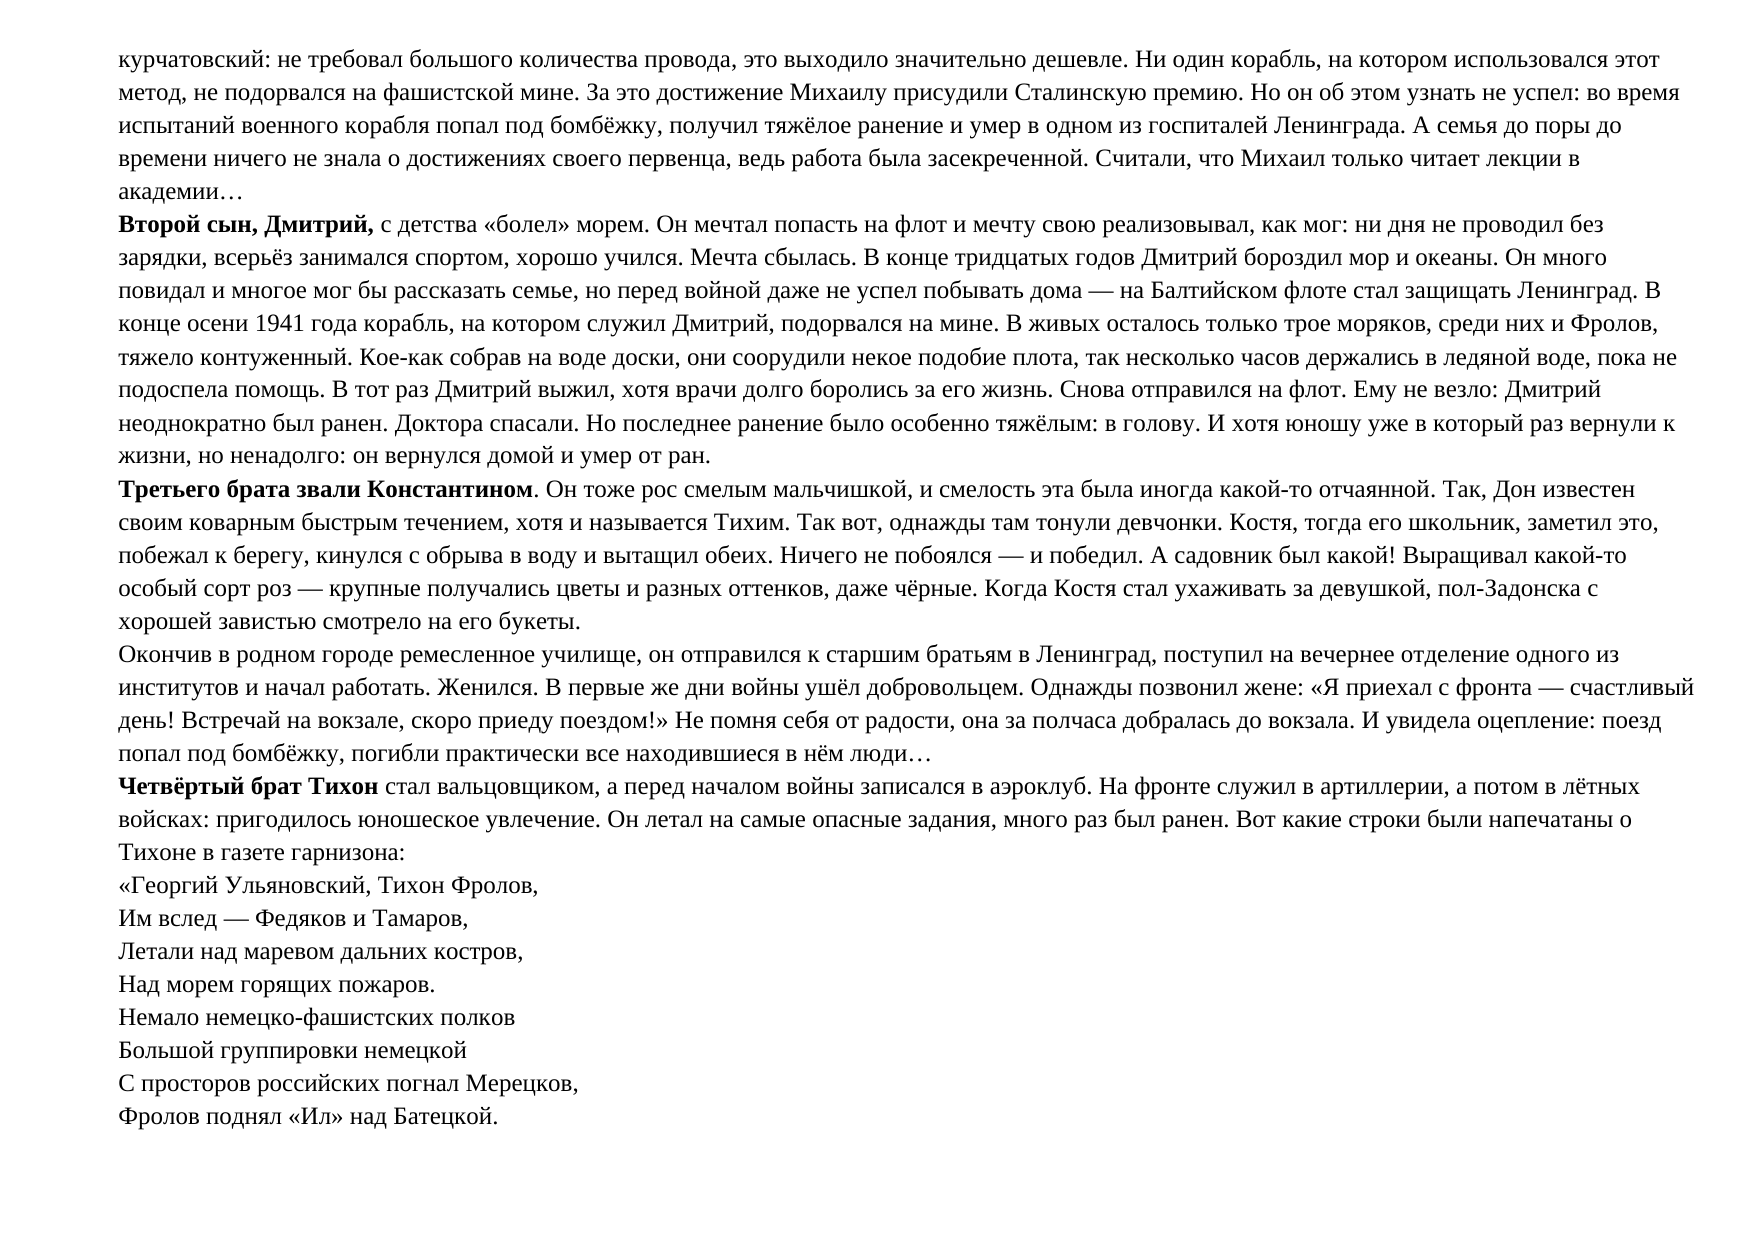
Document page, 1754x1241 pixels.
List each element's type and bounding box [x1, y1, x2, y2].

text [118, 44, 1698, 1130]
